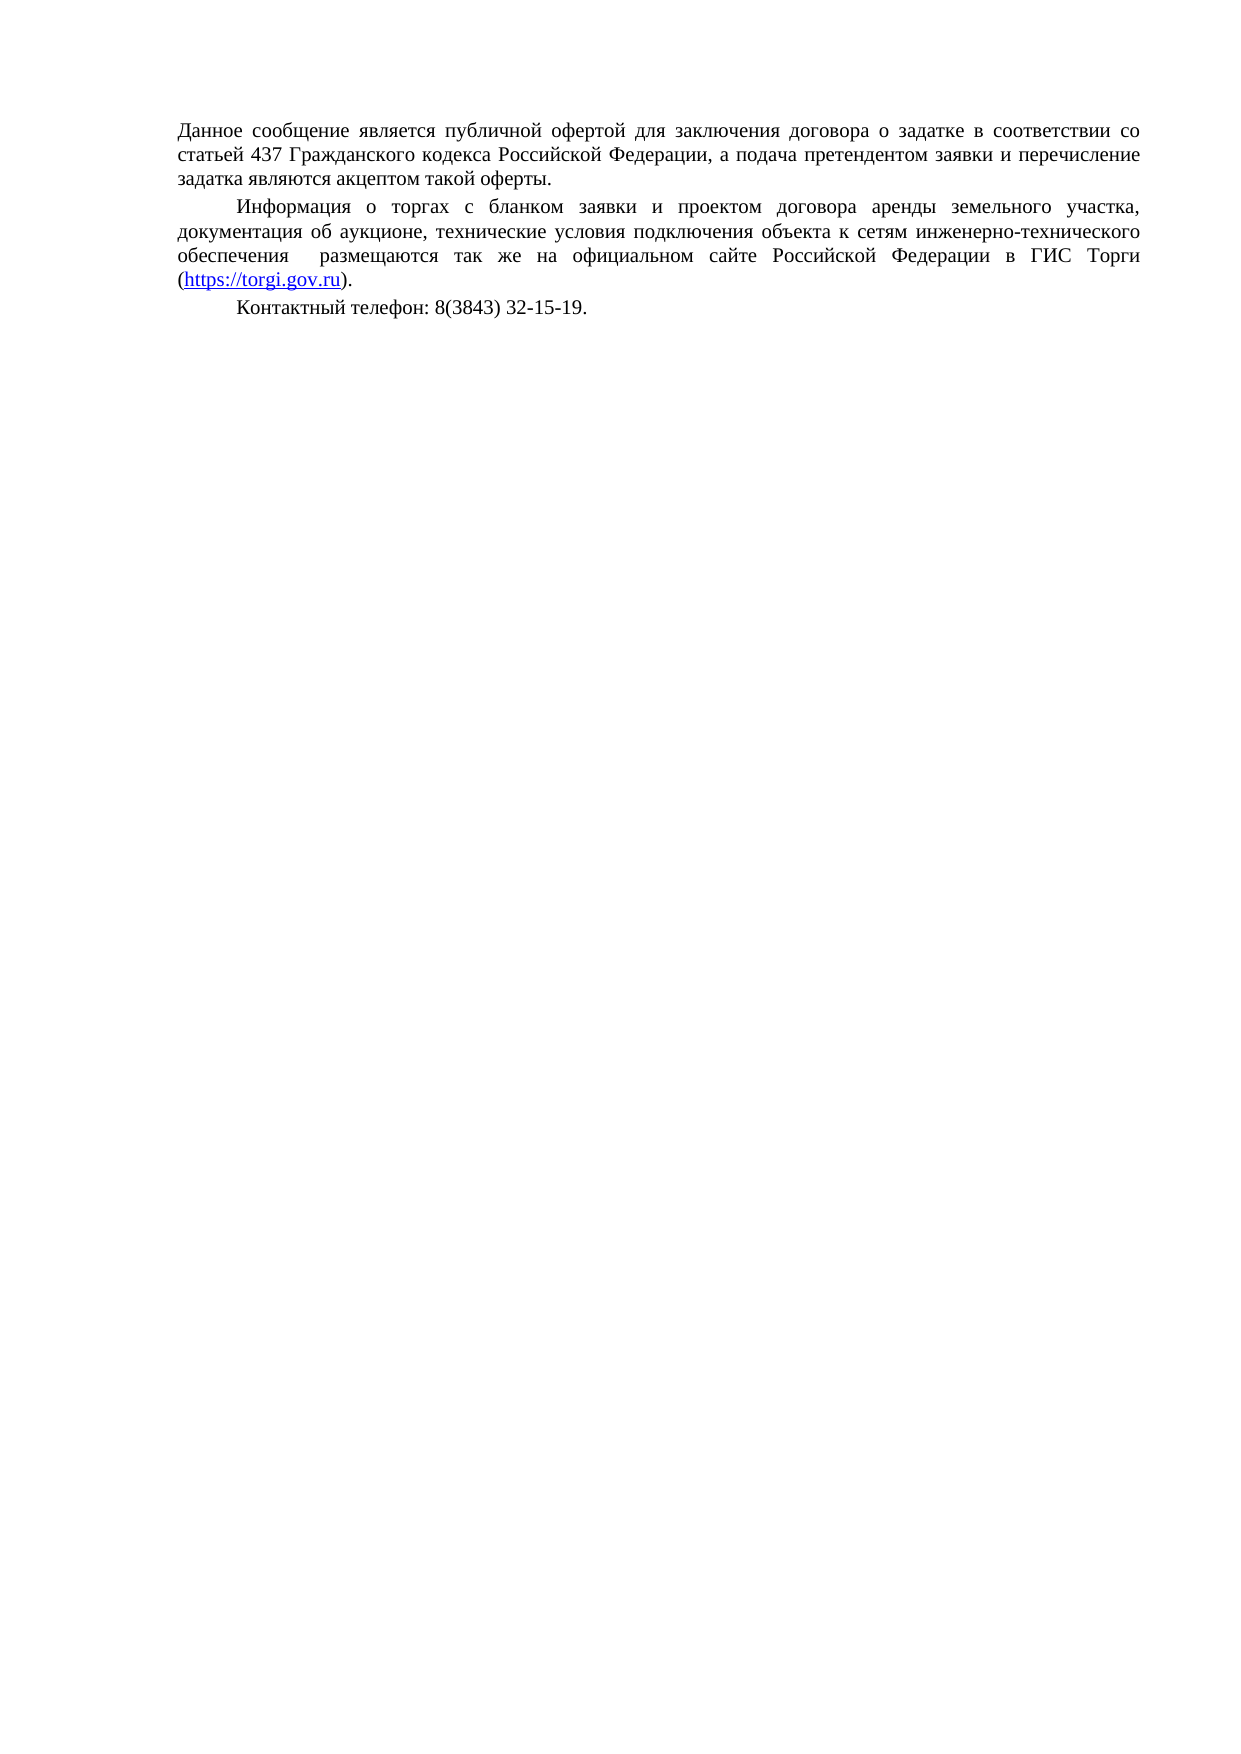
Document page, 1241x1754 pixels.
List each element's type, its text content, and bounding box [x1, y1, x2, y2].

text Информация о торгах с бланком заявки и проектом договора аренды земельного участка, документация об аукционе, технические условия подключения объекта к сетям инженерно-технического обеспечения размещаются так же на официальном сайте Российской Федерации в ГИС Торги (https://torgi.gov.ru). [177, 194, 1141, 291]
text Данное сообщение является публичной офертой для заключения договора о задатке в соответствии со статьей 437 Гражданского кодекса Российской Федерации, а подача претендентом заявки и перечисление задатка являются акцептом такой оферты. [177, 118, 1141, 190]
text Контактный телефон: 8(3843) 32-15-19. [177, 295, 1141, 319]
